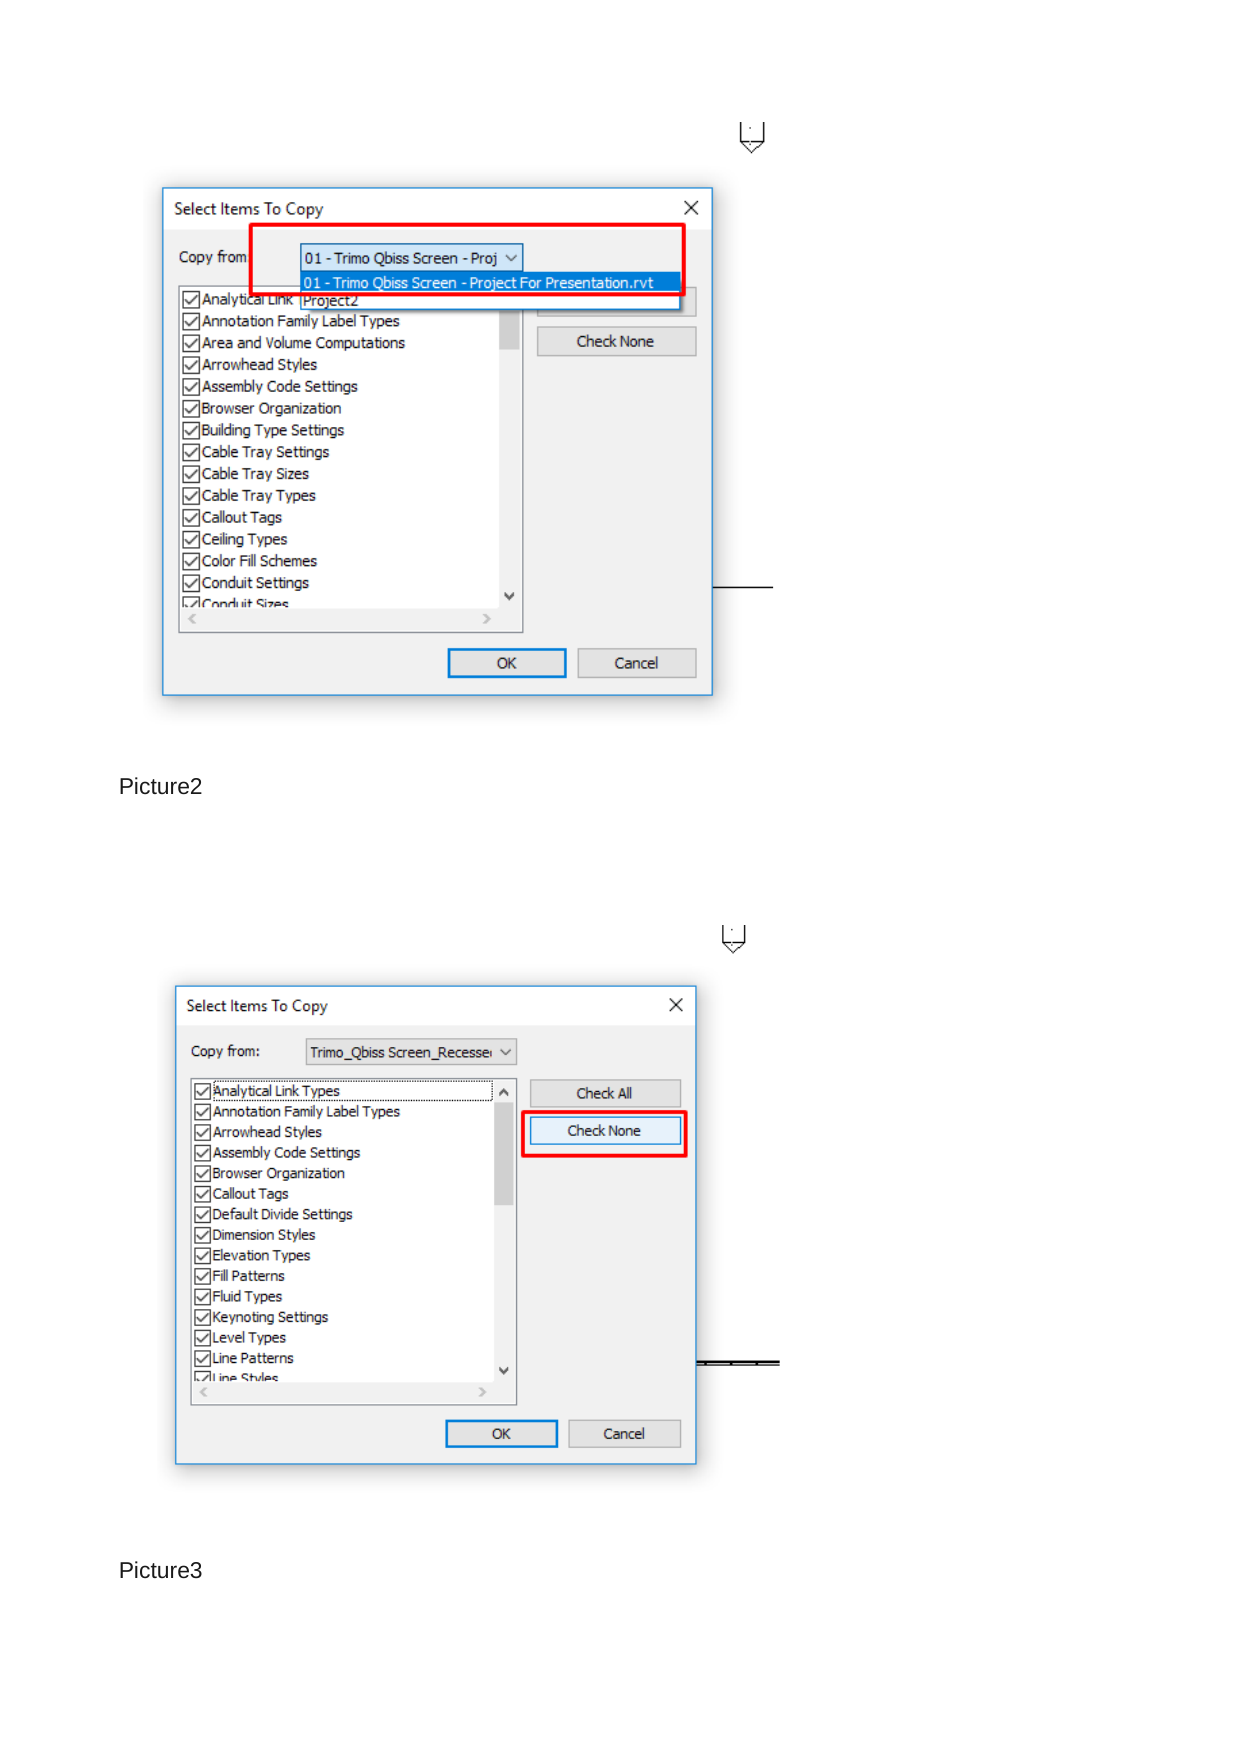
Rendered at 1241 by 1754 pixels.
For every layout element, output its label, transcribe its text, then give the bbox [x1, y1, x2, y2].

picture [142, 122, 774, 726]
picture [156, 925, 780, 1493]
text Picture2 [118, 773, 1163, 799]
text Picture3 [118, 1557, 1163, 1584]
